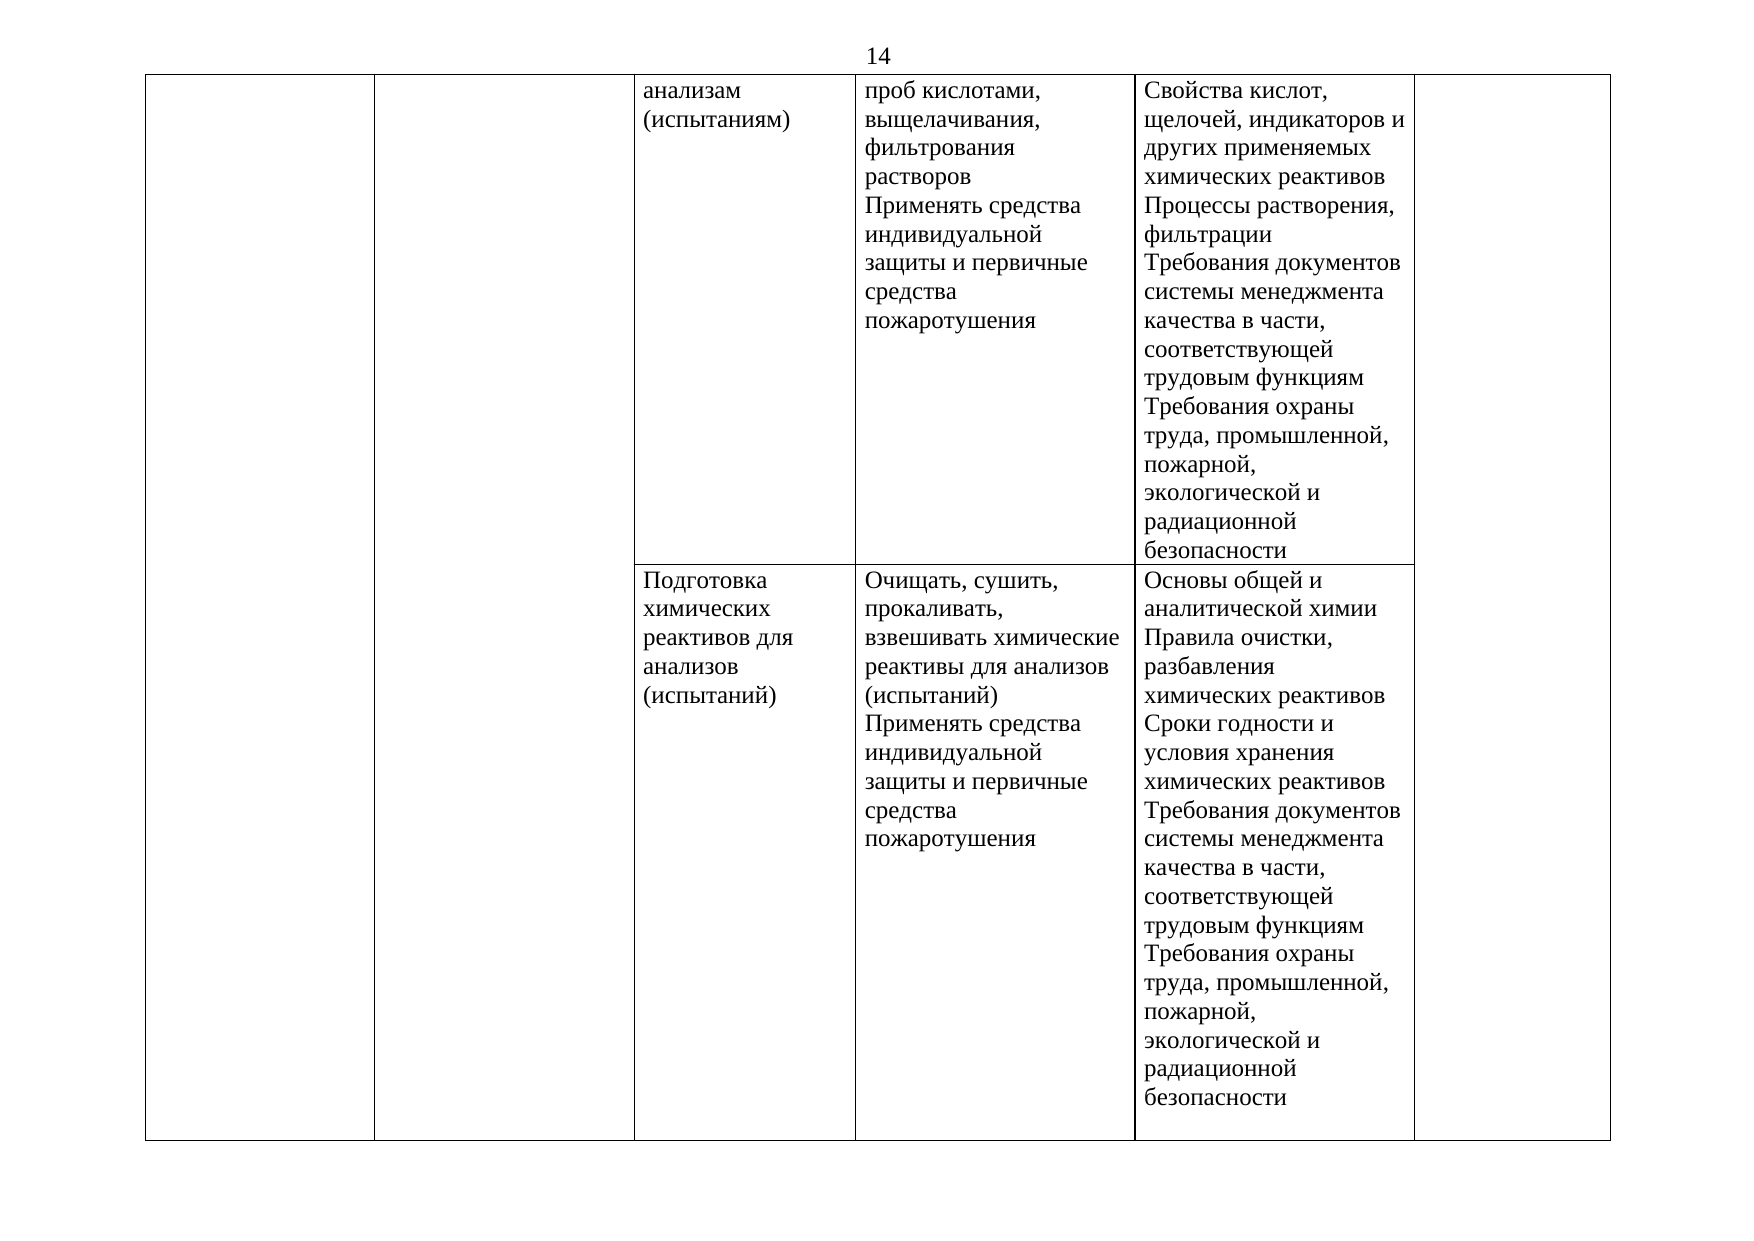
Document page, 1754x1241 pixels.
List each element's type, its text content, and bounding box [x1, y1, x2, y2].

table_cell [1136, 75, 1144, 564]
table_cell Основы общей и аналитической химии Правила очистки, разбавления химических реактивов Сроки годности и условия хранения химических реактивов Требования документов системы менеджмента качества в части, соответствующей трудовым функциям Требования охраны труда, промышленной, пожарной, экологической и радиационной безопасности [1136, 565, 1414, 1140]
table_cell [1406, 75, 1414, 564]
table_cell Подготовка химических реактивов для анализов (испытаний) [635, 565, 855, 1140]
table_cell Очищать, сушить, прокаливать, взвешивать химические реактивы для анализов (испытаний) Применять средства индивидуальной защиты и первичные средства пожаротушения [856, 565, 1134, 1140]
table_cell Проведение подготовки проб к анализам (испытаниям) [635, 75, 855, 564]
